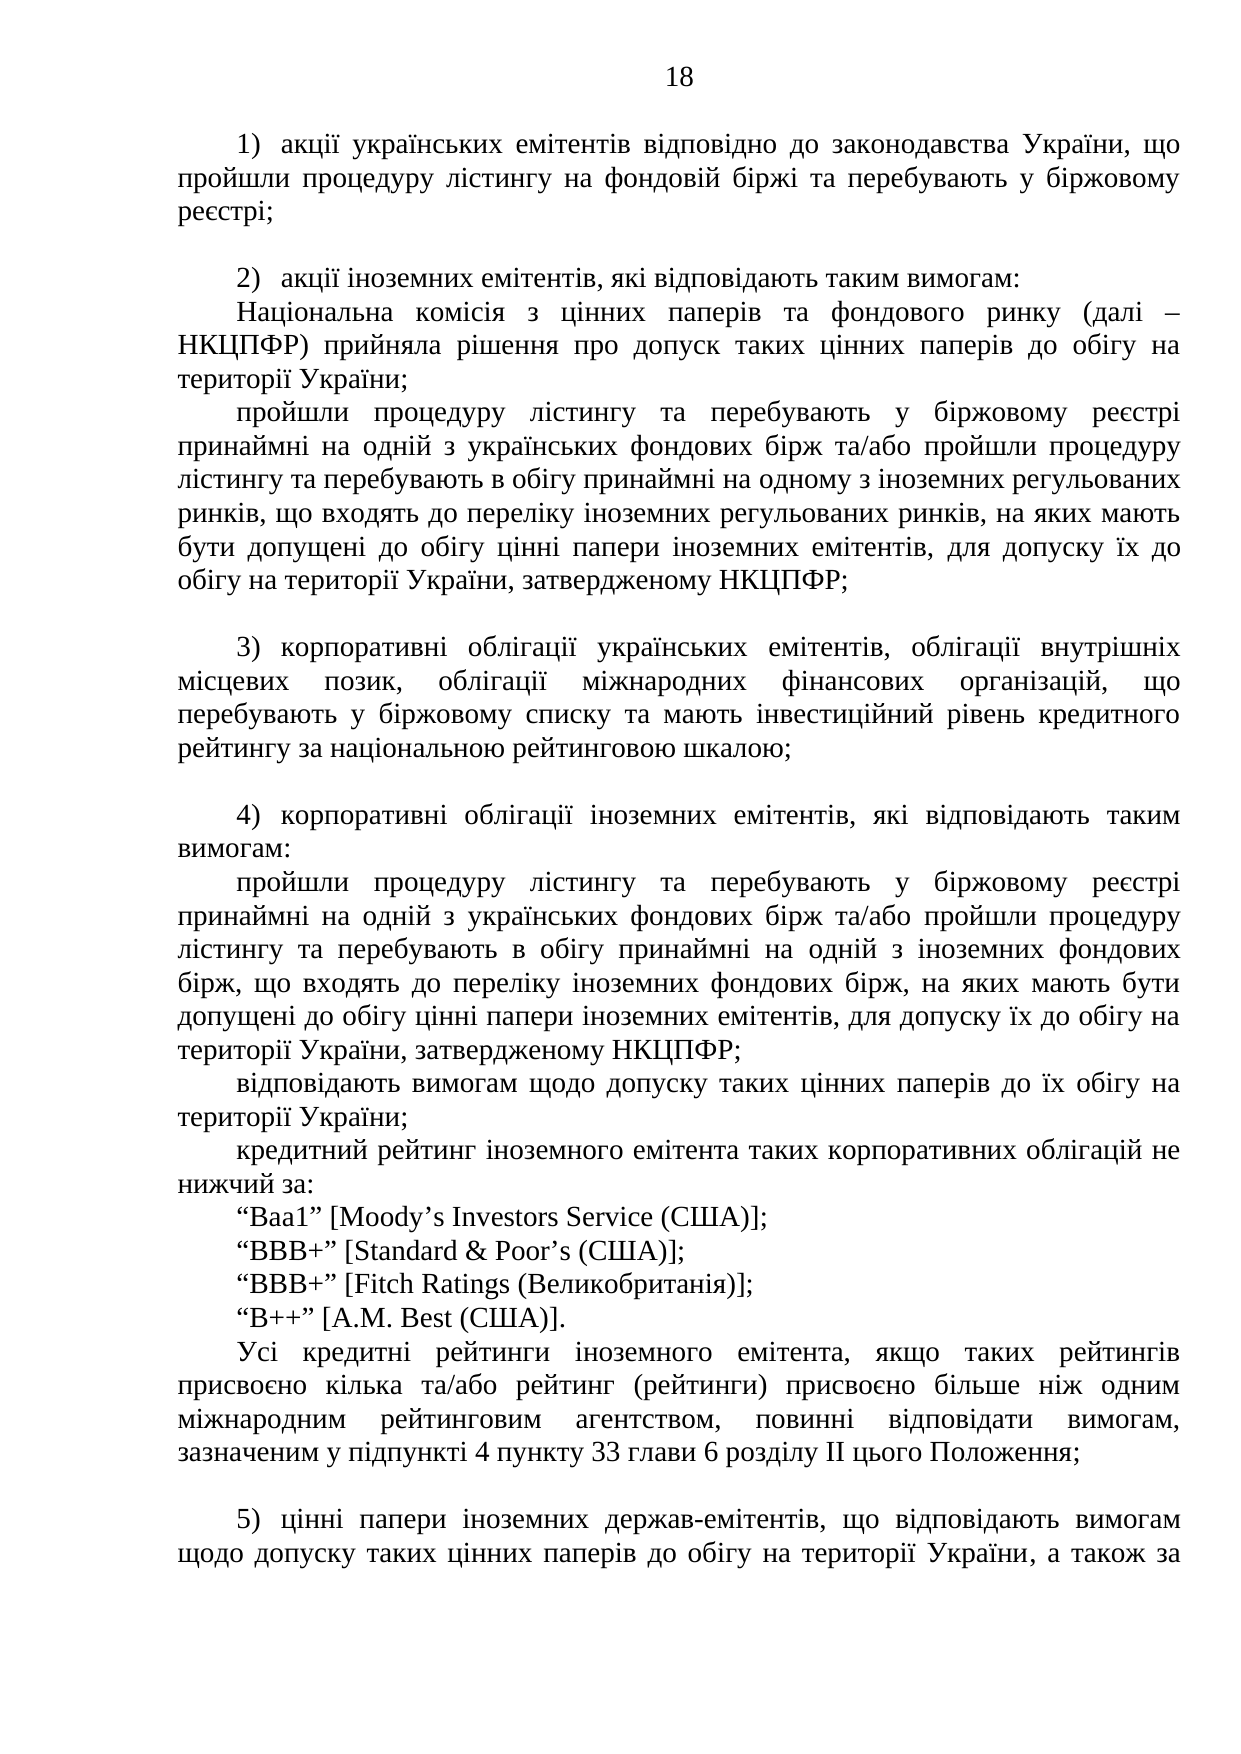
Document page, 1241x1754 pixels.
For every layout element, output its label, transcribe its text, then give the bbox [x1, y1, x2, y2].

text “BBB+” [Standard & Poor’s (США)]; [177, 1233, 1181, 1267]
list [177, 1501, 1181, 1568]
text Усі кредитні рейтинги іноземного емітента, якщо таких рейтингів присвоєно кілька та/або рейтинг (рейтинги) присвоєно більше ніж одним міжнародним рейтинговим агентством, повинні відповідати вимогам, зазначеним у підпункті 4 пункту 33 глави 6 розділу IІ цього Положення; [177, 1334, 1181, 1468]
text кредитний рейтинг іноземного емітента таких корпоративних облігацій не нижчий за: [177, 1132, 1181, 1199]
text пройшли процедуру лістингу та перебувають у біржовому реєстрі принаймні на одній з українських фондових бірж та/або пройшли процедуру лістингу та перебувають в обігу принаймні на одному з іноземних регульованих ринків, що входять до переліку іноземних регульованих ринків, на яких мають бути допущені до обігу цінні папери іноземних емітентів, для допуску їх до обігу на території України, затвердженому НКЦПФР; [177, 529, 1181, 596]
list корпоративні облігації іноземних емітентів, які відповідають таким вимогам: [177, 797, 1181, 864]
list акції іноземних емітентів, які відповідають таким вимогам: [177, 260, 1181, 294]
text пройшли процедуру лістингу та перебувають у біржовому реєстрі принаймні на одній з українських фондових бірж та/або пройшли процедуру лістингу та перебувають в обігу принаймні на одному з іноземних регульованих ринків, що входять до переліку іноземних регульованих ринків, на яких мають бути допущені до обігу цінні папери іноземних емітентів, для допуску їх до обігу на території України, затвердженому НКЦПФР; [177, 394, 1181, 495]
list акції українських емітентів відповідно до законодавства України, що пройшли процедуру лістингу на фондовій біржі та перебувають у біржовому реєстрі; [177, 126, 1181, 227]
text “BBB+” [Fitch Ratings (Великобританія)]; [177, 1267, 1181, 1300]
text Національна комісія з цінних паперів та фондового ринку (далі – НКЦПФР) прийняла рішення про допуск таких цінних паперів до обігу на території України; [177, 294, 1181, 394]
list корпоративні облігації українських емітентів, облігації внутрішніх місцевих позик, облігації міжнародних фінансових організацій, що перебувають у біржовому списку та мають інвестиційний рівень кредитного рейтингу за національною рейтинговою шкалою; [177, 629, 1181, 763]
text відповідають вимогам щодо допуску таких цінних паперів до їх обігу на території України; [177, 1065, 1181, 1132]
text “B++” [A.M. Best (США)]. [177, 1300, 1181, 1334]
text “Baa1” [Moody’s Investors Service (США)]; [177, 1199, 1181, 1233]
text пройшли процедуру лістингу та перебувають у біржовому реєстрі принаймні на одній з українських фондових бірж та/або пройшли процедуру лістингу та перебувають в обігу принаймні на одній з іноземних фондових бірж, що входять до переліку іноземних фондових бірж, на яких мають бути допущені до обігу цінні папери іноземних емітентів, для допуску їх до обігу на території України, затвердженому НКЦПФР; [177, 864, 1181, 1065]
